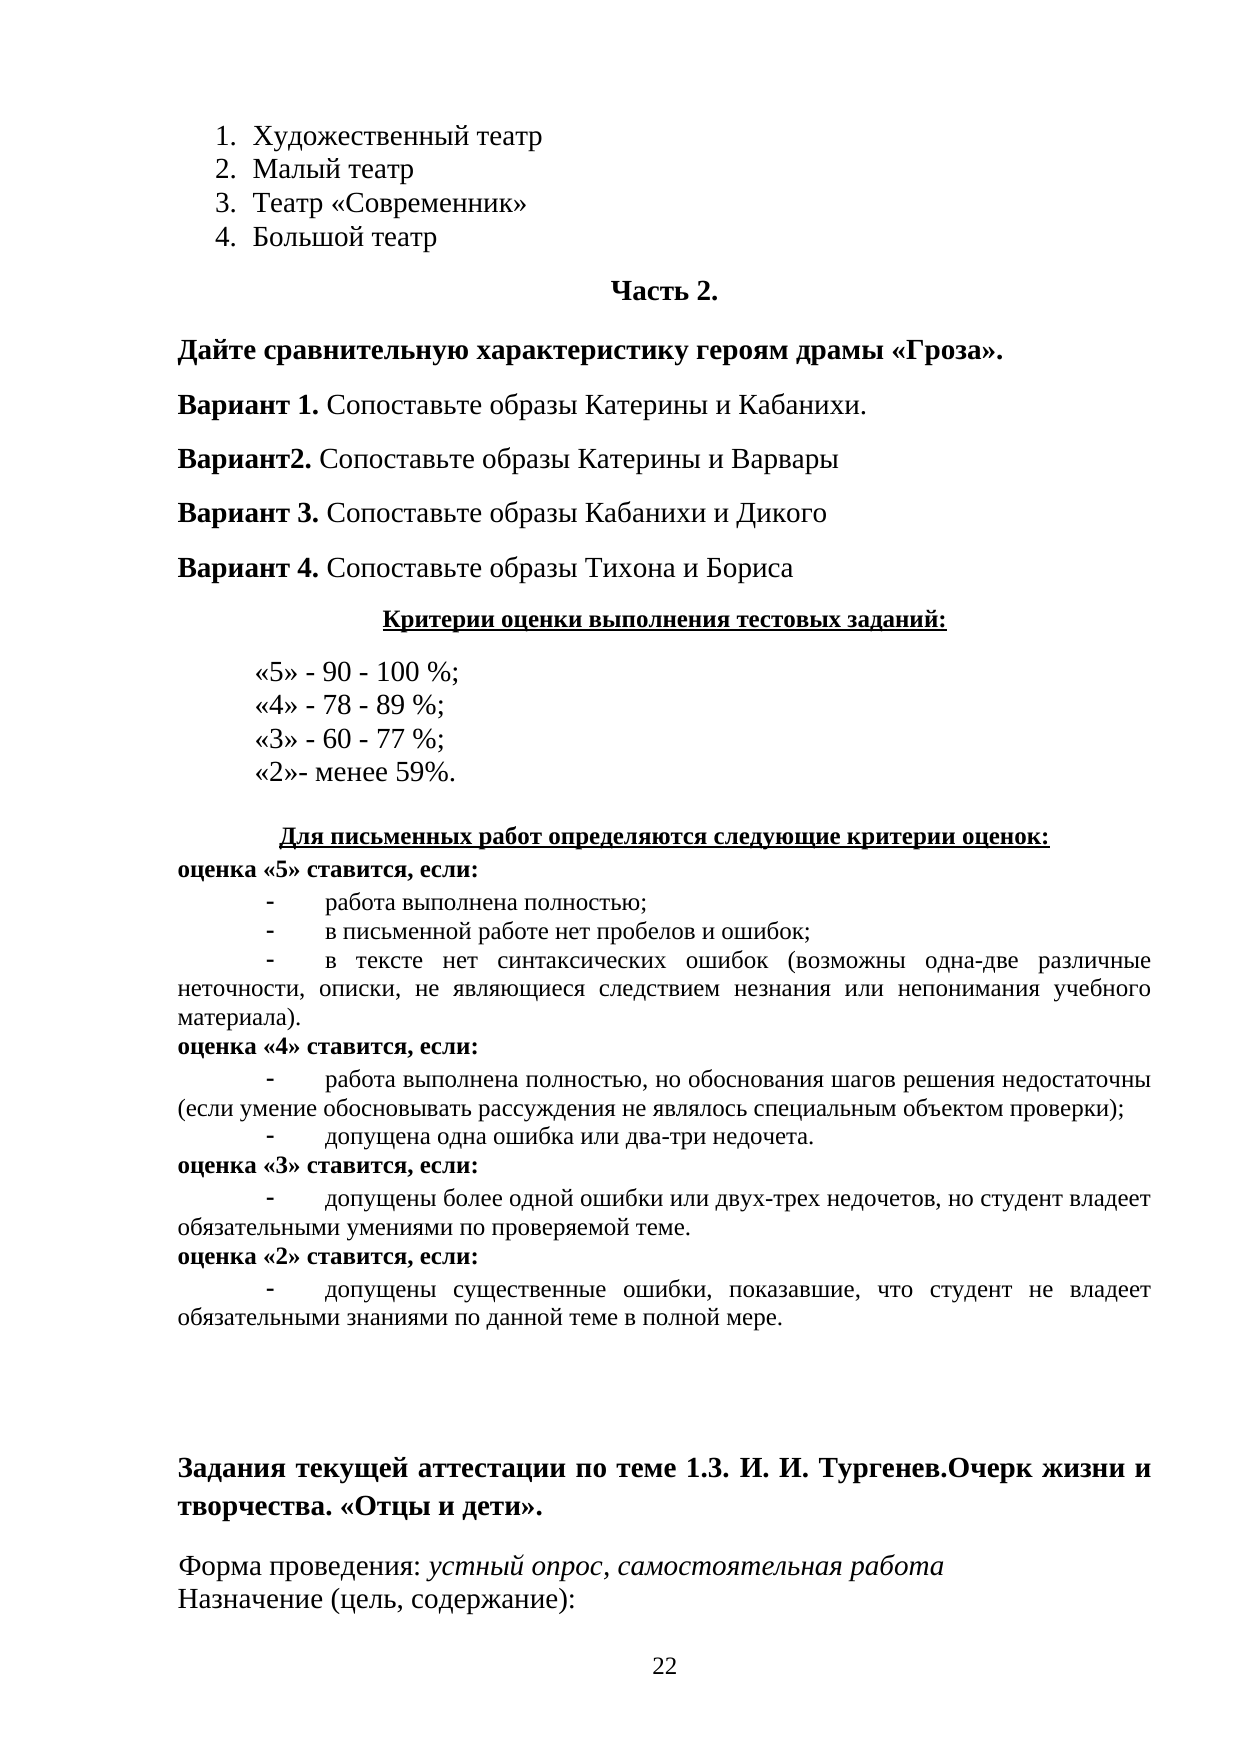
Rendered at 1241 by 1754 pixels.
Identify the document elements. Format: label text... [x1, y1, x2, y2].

text «4» - 78 - 89 %; [179, 687, 1152, 721]
list в письменной работе нет пробелов и ошибок; [177, 916, 1152, 945]
list работа выполнена полностью, но обоснования шагов решения недостаточны (если умение обосновывать рассуждения не являлось специальным объектом проверки); [177, 1064, 1152, 1121]
text Вариант2. Сопоставьте образы Катерины и Варвары [177, 441, 1152, 475]
list Большой театр [215, 219, 1152, 252]
text Форма проведения: устный опрос, самостоятельная работа [178, 1548, 1152, 1581]
text «2»- менее 59%. [179, 754, 1152, 788]
text Критерии оценки выполнения тестовых заданий: [177, 604, 1152, 633]
list в тексте нет синтаксических ошибок (возможны одна-две различные неточности, описки, не являющиеся следствием незнания или непонимания учебного материала). [177, 945, 1152, 1031]
list Художественный театр [215, 118, 1152, 152]
text Задания текущей аттестации по теме 1.3. И. И. Тургенев.Очерк жизни и творчества. «Отцы и дети». [177, 1450, 1152, 1522]
text оценка «5» ставится, если: [177, 854, 1152, 883]
text «5» - 90 - 100 %; [179, 654, 1152, 687]
text Вариант 1. Сопоставьте образы Катерины и Кабанихи. [177, 387, 1152, 420]
text Назначение (цель, содержание): [177, 1581, 1152, 1615]
text Для письменных работ определяются следующие критерии оценок: [177, 821, 1152, 850]
list Театр «Современник» [215, 185, 1152, 219]
text оценка «4» ставится, если: [177, 1031, 1152, 1060]
list допущены существенные ошибки, показавшие, что студент не владеет обязательными знаниями по данной теме в полной мере. [177, 1274, 1152, 1331]
list работа выполнена полностью; [177, 887, 1152, 916]
text Вариант 4. Сопоставьте образы Тихона и Бориса [177, 550, 1152, 583]
list допущена одна ошибка или два-три недочета. [177, 1121, 1152, 1150]
list Малый театр [215, 152, 1152, 185]
text «3» - 60 - 77 %; [179, 721, 1152, 754]
text оценка «3» ставится, если: [177, 1150, 1152, 1179]
text Дайте сравнительную характеристику героям драмы «Гроза». [177, 332, 1152, 366]
text Вариант 3. Сопоставьте образы Кабанихи и Дикого [177, 496, 1152, 529]
list допущены более одной ошибки или двух-трех недочетов, но студент владеет обязательными умениями по проверяемой теме. [177, 1183, 1152, 1241]
text Часть 2. [177, 273, 1152, 307]
text оценка «2» ставится, если: [177, 1241, 1152, 1269]
